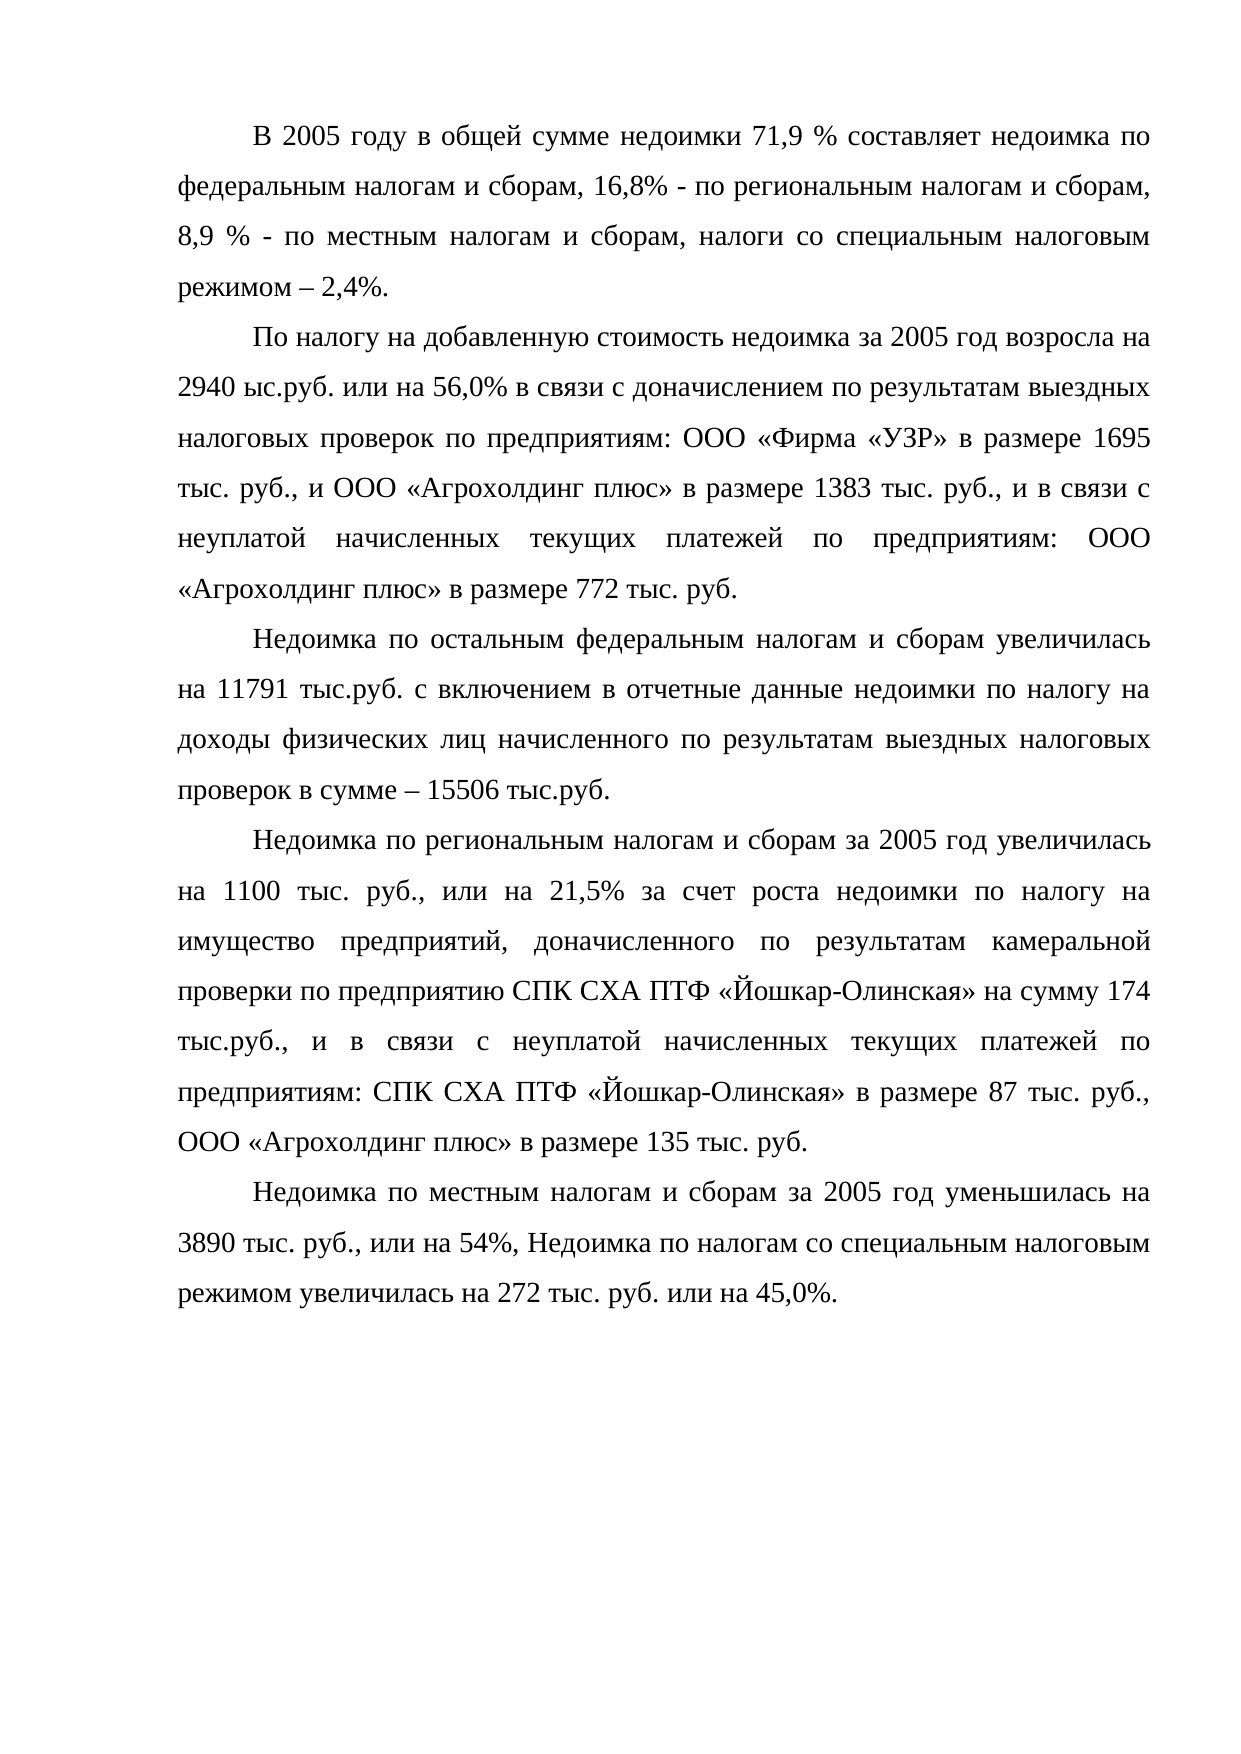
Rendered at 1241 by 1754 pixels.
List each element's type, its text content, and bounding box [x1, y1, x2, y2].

text Недоимка по остальным федеральным налогам и сборам увеличилась на 11791 тыс.руб. с включением в отчетные данные недоимки по налогу на доходы физических лиц начисленного по результатам выездных налоговых проверок в сумме – 15506 тыс.руб. [177, 621, 1152, 806]
text В 2005 году в общей сумме недоимки 71,9 % составляет недоимка по федеральным налогам и сборам, 16,8% - по региональным налогам и сборам, 8,9 % - по местным налогам и сборам, налоги со специальным налоговым режимом – 2,4%. [177, 118, 1152, 303]
text По налогу на добавленную стоимость недоимка за 2005 год возросла на 2940 ыс.руб. или на 56,0% в связи с доначислением по результатам выездных налоговых проверок по предприятиям: ООО «Фирма «УЗР» в размере 1695 тыс. руб., и ООО «Агрохолдинг плюс» в размере 1383 тыс. руб., и в связи с неуплатой начисленных текущих платежей по предприятиям: ООО «Агрохолдинг плюс» в размере 772 тыс. руб. [177, 319, 1152, 604]
text Недоимка по региональным налогам и сборам за 2005 год увеличилась на 1100 тыс. руб., или на 21,5% за счет роста недоимки по налогу на имущество предприятий, доначисленного по результатам камеральной проверки по предприятию СПК СХА ПТФ «Йошкар-Олинская» на сумму 174 тыс.руб., и в связи с неуплатой начисленных текущих платежей по предприятиям: СПК СХА ПТФ «Йошкар-Олинская» в размере 87 тыс. руб., ООО «Агрохолдинг плюс» в размере 135 тыс. руб. [177, 822, 1152, 1158]
text Недоимка по местным налогам и сборам за 2005 год уменьшилась на 3890 тыс. руб., или на 54%, Недоимка по налогам со специальным налоговым режимом увеличилась на 272 тыс. руб. или на 45,0%. [177, 1175, 1152, 1309]
